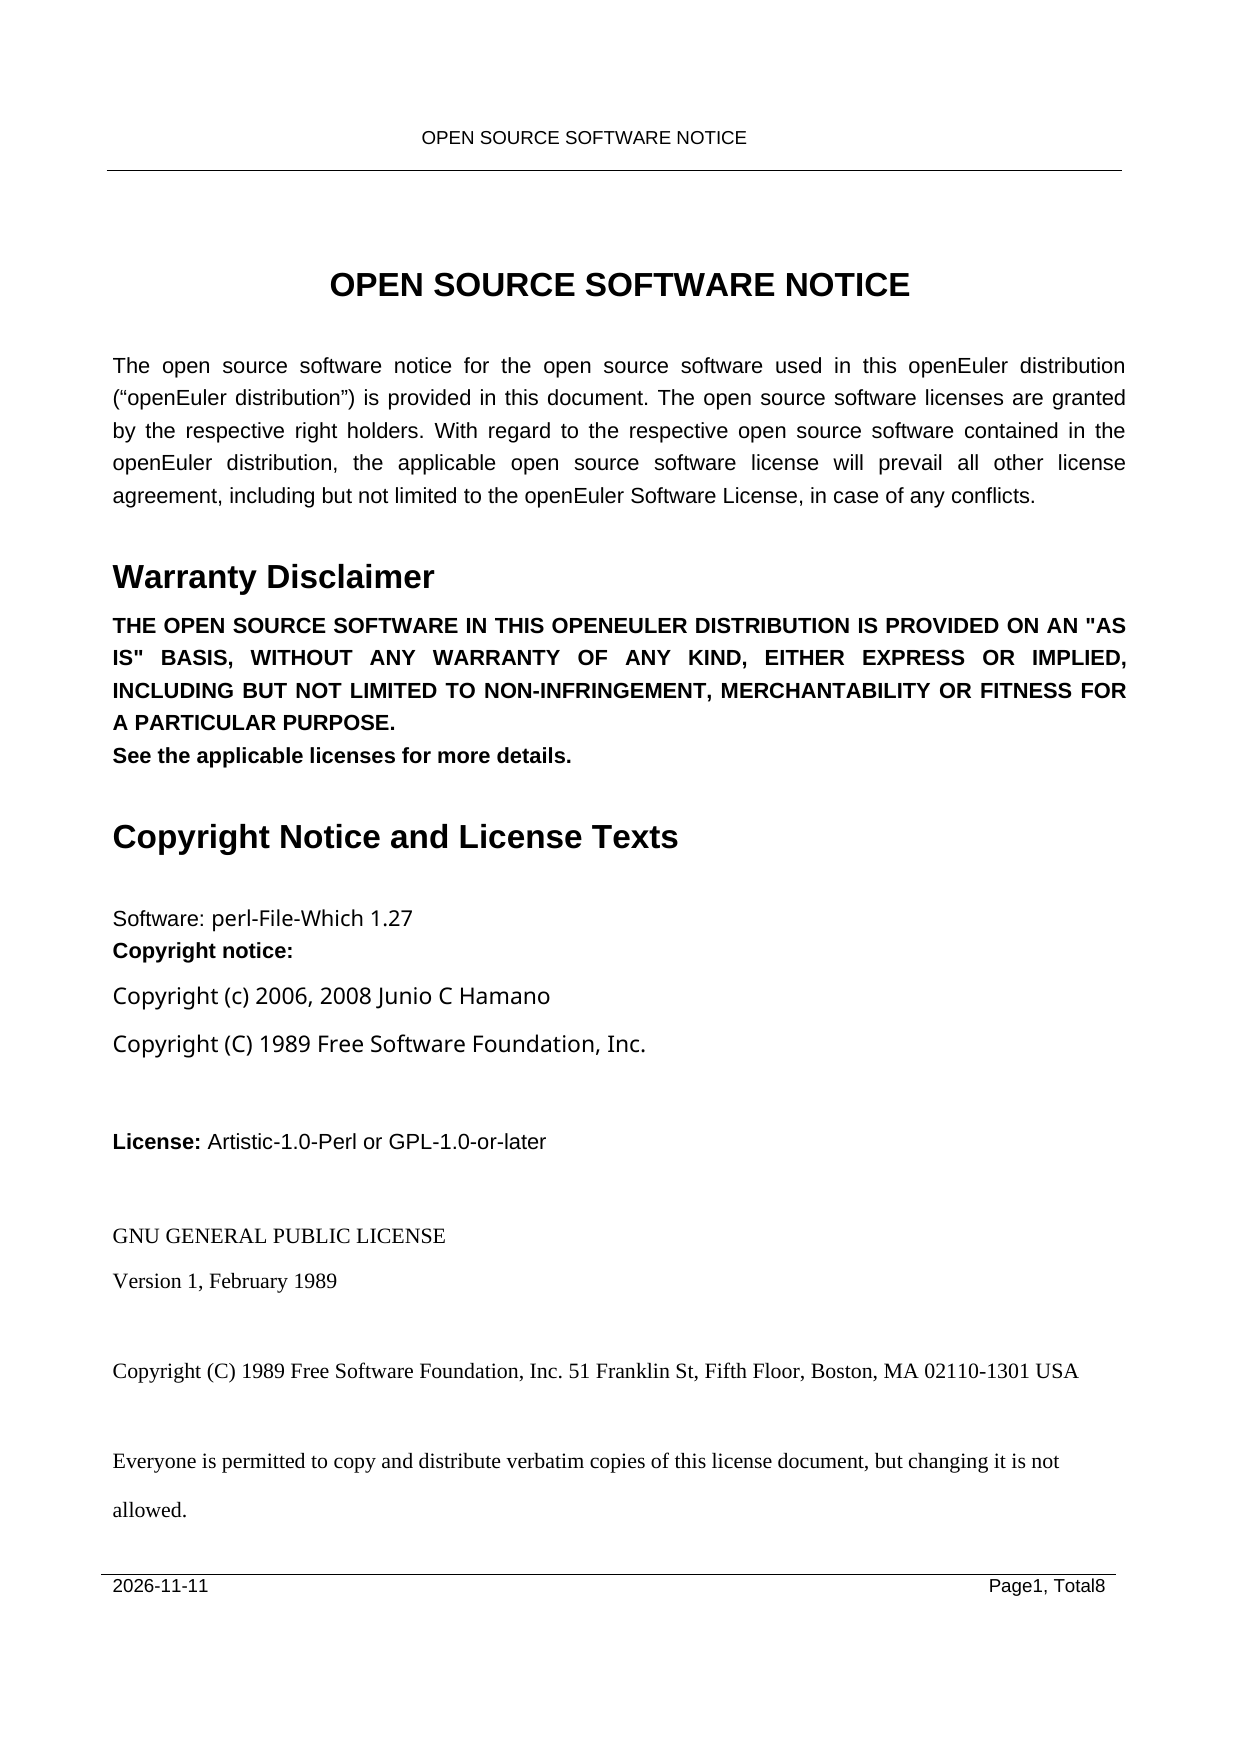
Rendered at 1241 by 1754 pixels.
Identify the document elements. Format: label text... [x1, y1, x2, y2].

text Version 1, February 1989 [112, 1264, 1128, 1297]
text Everyone is permitted to copy and distribute verbatim copies of this license document, but changing it is not allowed. [112, 1445, 1128, 1526]
text License: Artistic-1.0-Perl or GPL-1.0-or-later [112, 1125, 1128, 1158]
text GNU GENERAL PUBLIC LICENSE [112, 1170, 1128, 1252]
text Copyright Notice and License Texts [112, 804, 1128, 869]
text The open source software notice for the open source software used in this openEuler distribution (“openEuler distribution”) is provided in this document. The open source software licenses are granted by the respective right holders. With regard to the respective open source software contained in the openEuler distribution, the applicable open source software license will prevail all other license agreement, including but not limited to the openEuler Software License, in case of any conflicts. [112, 349, 1128, 511]
text Copyright (c) 2006, 2008 Junio C Hamano Copyright (C) 1989 Free Software Foundation, Inc. [112, 979, 1128, 1109]
text THE OPEN SOURCE SOFTWARE IN THIS OPENEULER DISTRIBUTION IS PROVIDED ON AN "AS IS" BASIS, WITHOUT ANY WARRANTY OF ANY KIND, EITHER EXPRESS OR IMPLIED, INCLUDING BUT NOT LIMITED TO NON-INFRINGEMENT, MERCHANTABILITY OR FITNESS FOR A PARTICULAR PURPOSE. See the applicable licenses for more details. [112, 609, 1128, 771]
text OPEN SOURCE SOFTWARE NOTICE [112, 251, 1128, 316]
text Copyright (C) 1989 Free Software Foundation, Inc. 51 Franklin St, Fifth Floor, Boston, MA 02110-1301 USA [112, 1354, 1128, 1387]
text Warranty Disclaimer [112, 544, 1128, 609]
text Copyright notice: [112, 934, 1128, 966]
text Software: perl-File-Which 1.27 [112, 901, 1128, 934]
